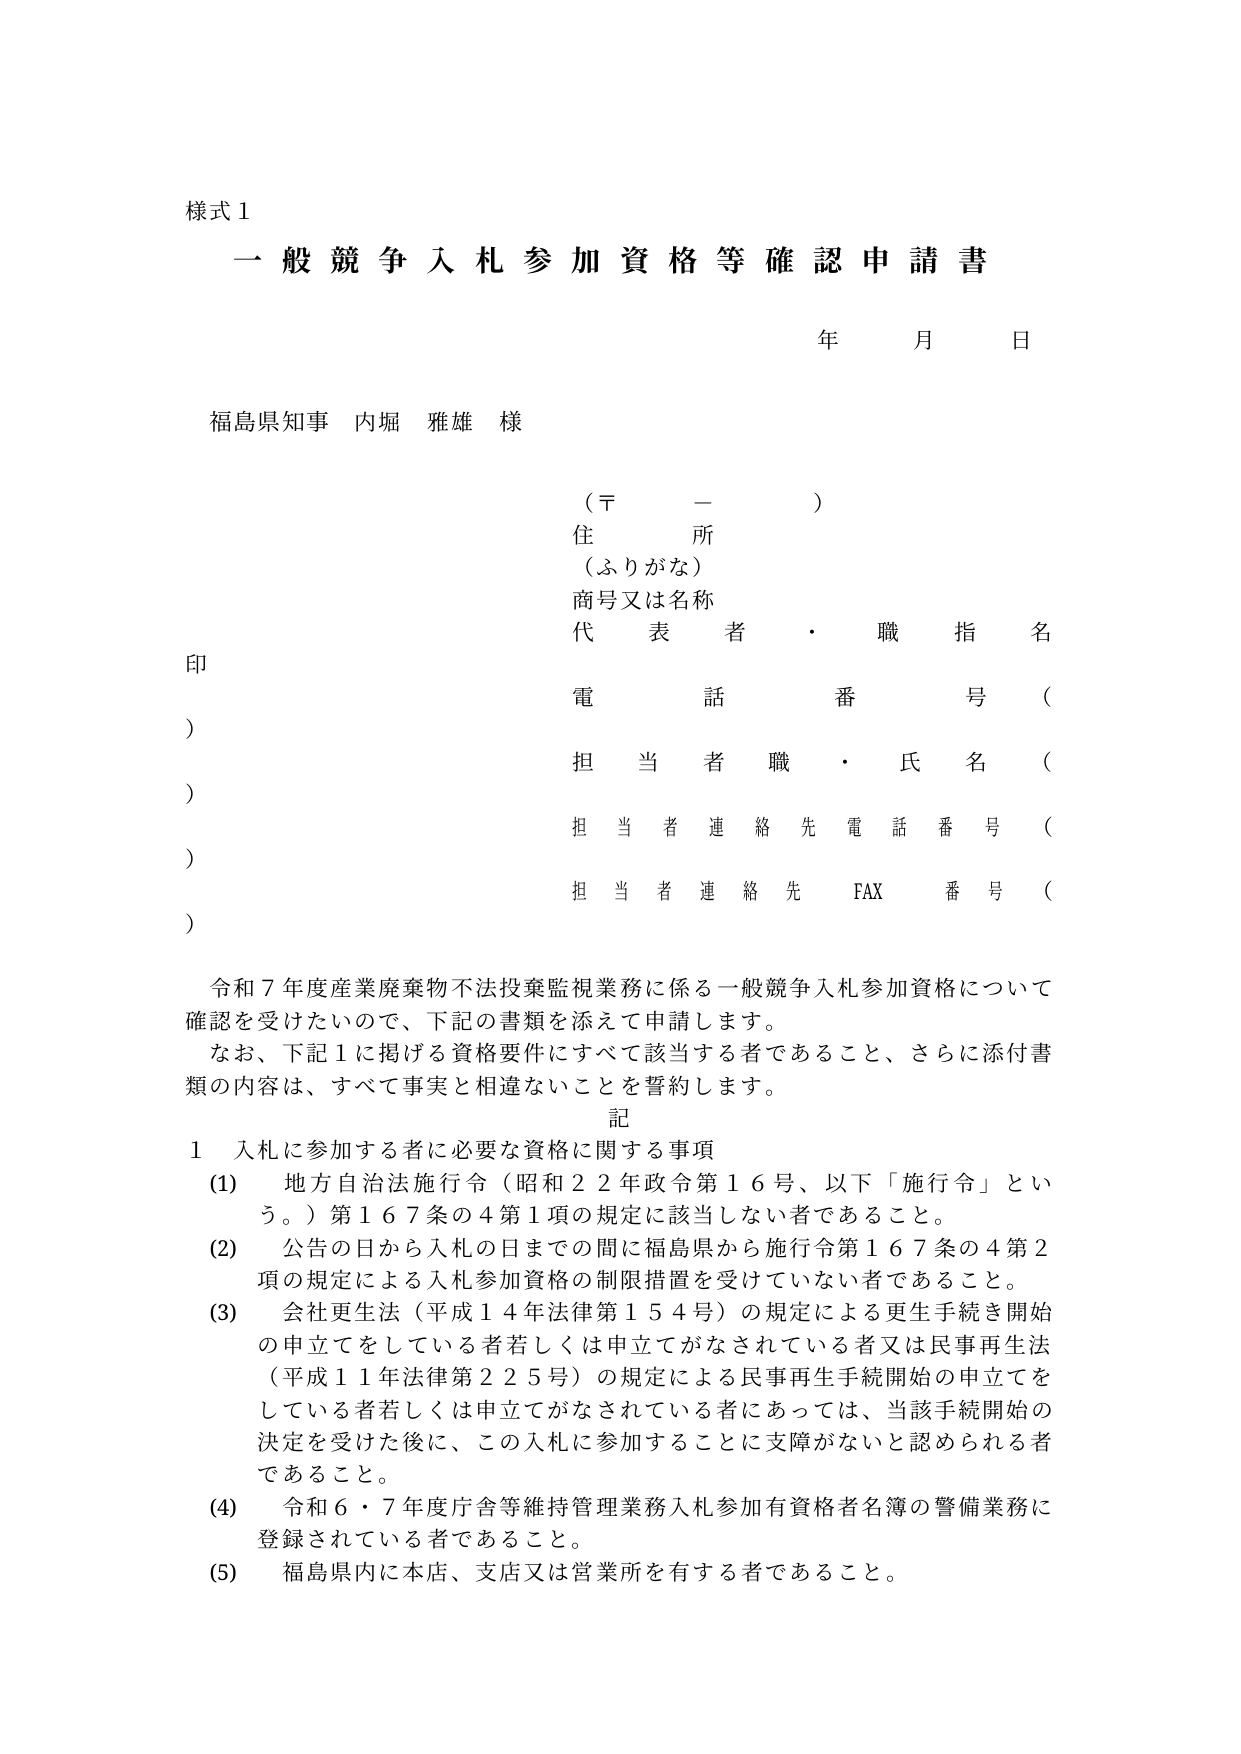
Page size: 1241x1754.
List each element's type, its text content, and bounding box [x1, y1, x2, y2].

text なお、下記１に掲げる資格要件にすべて該当する者であること、さらに添付書類の内容は、すべて事実と相違ないことを誓約します。 [185, 1036, 1055, 1101]
text 担当者職・氏名（ ） [185, 744, 1055, 809]
text 商号又は名称 [185, 582, 1055, 615]
text 電 話 番 号（ ） [185, 680, 1055, 744]
subtitle 記 [185, 1101, 1055, 1133]
text （〒 － ） [185, 485, 1055, 518]
text (4) 令和６・７年度庁舎等維持管理業務入札参加有資格者名簿の警備業務に登録されている者であること。 [206, 1489, 1055, 1554]
text 担当者連絡先FAX番号（ ） [185, 874, 1055, 939]
text 令和７年度産業廃棄物不法投棄監視業務に係る一般競争入札参加資格について確認を受けたいので、下記の書類を添えて申請します。 [185, 971, 1055, 1036]
text 担当者連絡先電話番号（ ） [185, 809, 1055, 874]
text 代表者・職指名 印 [185, 615, 1055, 680]
text (1) 地方自治法施行令（昭和２２年政令第１６号、以下「施行令」という。）第１６７条の４第１項の規定に該当しない者であること。 [206, 1166, 1055, 1230]
text 様式１ [185, 194, 1055, 226]
text 福島県知事 内堀 雅雄 様 [185, 388, 1055, 453]
text (5) 福島県内に本店、支店又は営業所を有する者であること。 [209, 1554, 1055, 1587]
text (2) 公告の日から入札の日までの間に福島県から施行令第１６７条の４第２項の規定による入札参加資格の制限措置を受けていない者であること。 [206, 1230, 1055, 1295]
text 住 所 [185, 518, 1055, 550]
text 年 月 日 [185, 323, 1034, 356]
subtitle 一般競争入札参加資格等確認申請書 [185, 226, 1055, 291]
text (3) 会社更生法（平成１４年法律第１５４号）の規定による更生手続き開始の申立てをしている者若しくは申立てがなされている者又は民事再生法（平成１１年法律第２２５号）の規定による民事再生手続開始の申立てをしている者若しくは申立てがなされている者にあっては、当該手続開始の決定を受けた後に、この入札に参加することに支障がないと認められる者であること。 [206, 1295, 1055, 1489]
text １ 入札に参加する者に必要な資格に関する事項 [185, 1133, 1055, 1166]
text （ふりがな） [185, 550, 1055, 582]
